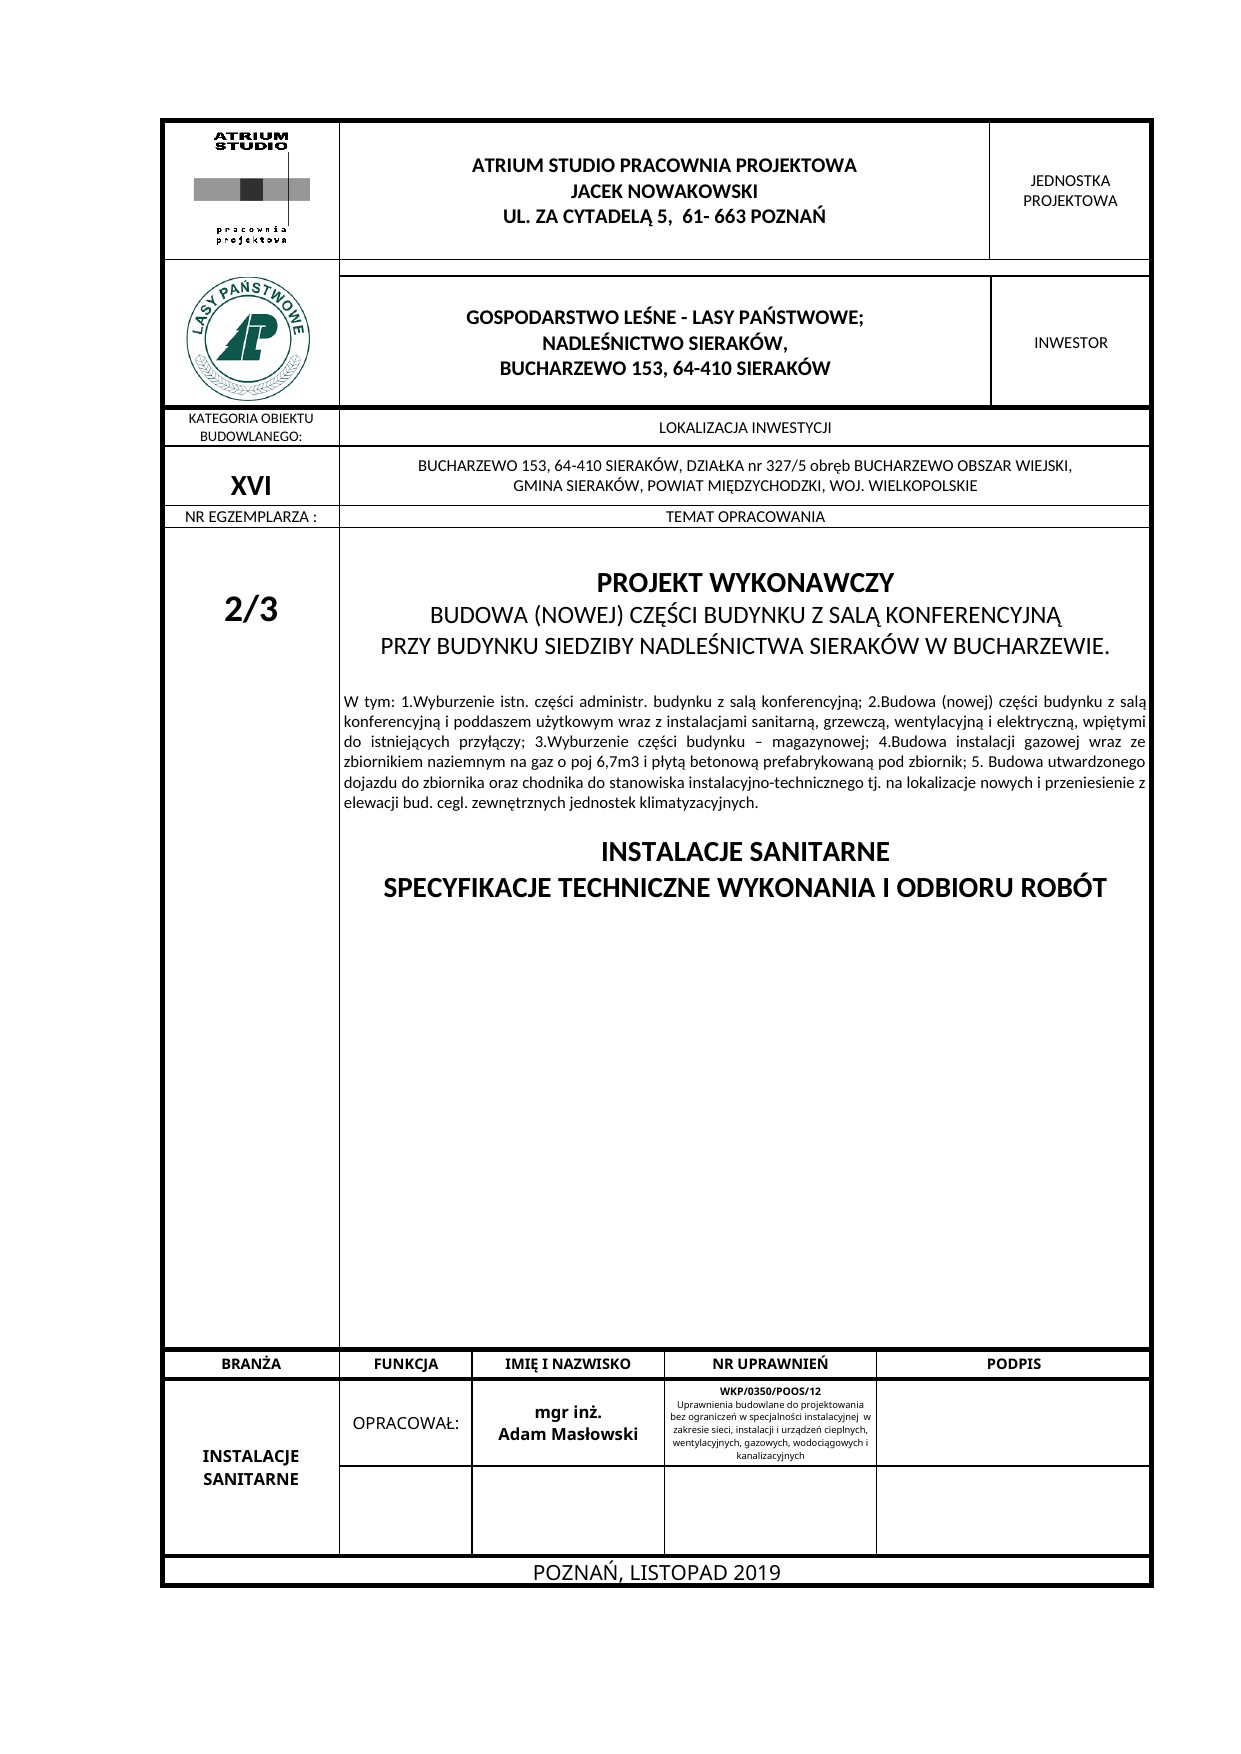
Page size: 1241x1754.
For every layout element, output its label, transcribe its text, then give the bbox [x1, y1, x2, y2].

table_cell PODPIS [877, 1352, 1149, 1376]
table_cell BUCHARZEWO 153, 64-410 SIERAKÓW, DZIAŁKA nr 327/5 obręb BUCHARZEWO OBSZAR WIEJSKI, GMINA SIERAKÓW, POWIAT MIĘDZYCHODZKI, WOJ. WIELKOPOLSKIE [340, 447, 1149, 504]
table_cell FUNKCJA [340, 1352, 471, 1376]
table_cell NR EGZEMPLARZA : [165, 506, 339, 526]
table_cell TEMAT OPRACOWANIA [340, 506, 1149, 526]
table_header JEDNOSTKA PROJEKTOWA [990, 123, 1149, 258]
table_cell [340, 1467, 471, 1554]
table_cell mgr inż. Adam Masłowski [473, 1381, 664, 1465]
table_cell POZNAŃ, LISTOPAD 2019 [165, 1558, 1149, 1583]
table_cell [877, 1381, 1149, 1465]
table_cell [473, 1467, 664, 1554]
table_cell INWESTOR [992, 277, 1149, 405]
table_header ATRIUM STUDIO PRACOWNIA PROJEKTOWA JACEK NOWAKOWSKI UL. ZA CYTADELĄ 5, 61- 663 POZNAŃ [340, 123, 989, 258]
table_cell 2/3 [165, 528, 339, 1347]
table_cell [340, 260, 1149, 275]
table_cell INSTALACJE SANITARNE [165, 1381, 339, 1554]
table_cell [665, 1467, 876, 1554]
table_cell XVI [165, 447, 339, 504]
table_cell [877, 1467, 1149, 1554]
table_cell PROJEKT WYKONAWCZY BUDOWA (NOWEJ) CZĘŚCI BUDYNKU Z SALĄ KONFERENCYJNĄ PRZY BUDYNKU SIEDZIBY NADLEŚNICTWA SIERAKÓW W BUCHARZEWIE. W tym: 1.Wyburzenie istn. części administr. budynku z salą konferencyjną; 2.Budowa (nowej) części budynku z salą konferencyjną i poddaszem użytkowym wraz z instalacjami sanitarną, grzewczą, wentylacyjną i elektryczną, wpiętymi do istniejących przyłączy; 3.Wyburzenie części budynku – magazynowej; 4.Budowa instalacji gazowej wraz ze zbiornikiem naziemnym na gaz o poj 6,7m3 i płytą betonową prefabrykowaną pod zbiornik; 5. Budowa utwardzonego dojazdu do zbiornika oraz chodnika do stanowiska instalacyjno-technicznego tj. na lokalizacje nowych i przeniesienie z elewacji bud. cegl. zewnętrznych jednostek klimatyzacyjnych. INSTALACJE SANITARNE SPECYFIKACJE TECHNICZNE WYKONANIA I ODBIORU ROBÓT [340, 528, 1149, 1347]
table_cell BRANŻA [165, 1352, 339, 1376]
table_cell LOKALIZACJA INWESTYCJI [340, 410, 1149, 445]
table_cell IMIĘ I NAZWISKO [473, 1352, 664, 1376]
table_cell GOSPODARSTWO LEŚNE - LASY PAŃSTWOWE; NADLEŚNICTWO SIERAKÓW, BUCHARZEWO 153, 64-410 SIERAKÓW [340, 277, 990, 405]
table_cell OPRACOWAŁ: [340, 1381, 471, 1465]
table_cell KATEGORIA OBIEKTU BUDOWLANEGO: [165, 410, 339, 445]
picture [186, 277, 326, 401]
table_header [165, 123, 339, 258]
table_cell [165, 260, 339, 405]
table_cell WKP/0350/POOS/12 Uprawnienia budowlane do projektowania bez ograniczeń w specjalności instalacyjnej w zakresie sieci, instalacji i urządzeń cieplnych, wentylacyjnych, gazowych, wodociągowych i kanalizacyjnych [665, 1381, 876, 1465]
table_cell NR UPRAWNIEŃ [665, 1352, 876, 1376]
